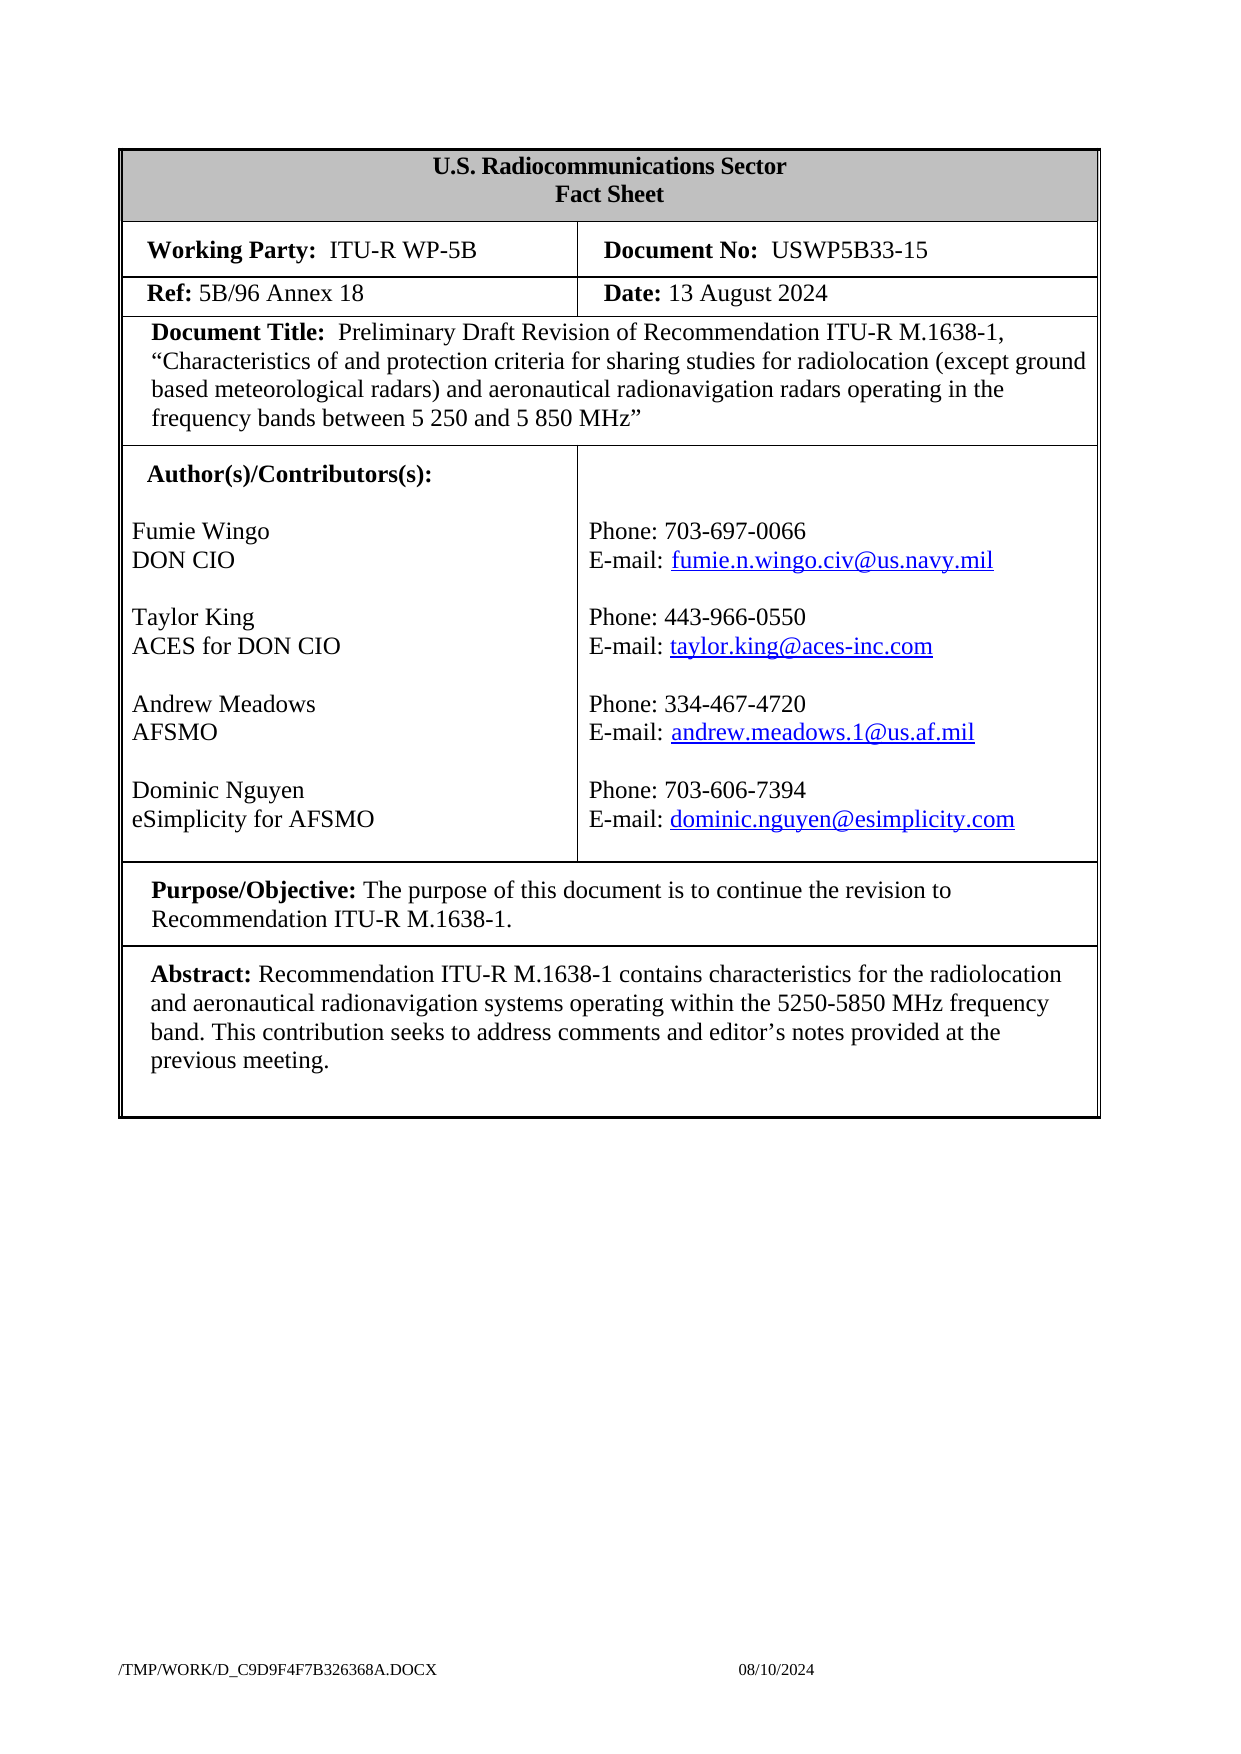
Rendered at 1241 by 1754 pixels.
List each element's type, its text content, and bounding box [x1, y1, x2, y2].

table_header U.S. Radiocommunications Sector Fact Sheet [123, 151, 1097, 221]
table_cell Document No: USWP5B33-15 [578, 222, 1097, 276]
table_cell Ref: 5B/96 Annex 18 [123, 278, 577, 316]
table_cell Author(s)/Contributors(s): Fumie Wingo DON CIO Taylor King ACES for DON CIO Andrew Meadows AFSMO Dominic Nguyen eSimplicity for AFSMO [123, 446, 577, 861]
table_cell Date: 13 August 2024 [578, 278, 1097, 316]
table_cell Document Title: Preliminary Draft Revision of Recommendation ITU-R M.1638-1, “Characteristics of and protection criteria for sharing studies for radiolocation (except ground based meteorological radars) and aeronautical radionavigation radars operating in the frequency bands between 5 250 and 5 850 MHz” [123, 317, 1097, 444]
table_cell Abstract: Recommendation ITU-R M.1638-1 contains characteristics for the radiolocation and aeronautical radionavigation systems operating within the 5250-5850 MHz frequency band. This contribution seeks to address comments and editor’s notes provided at the previous meeting. [123, 947, 1097, 1116]
table_cell Phone: 703-697-0066 E-mail: fumie.n.wingo.civ@us.navy.mil Phone: 443-966-0550 E-mail: taylor.king@aces-inc.com Phone: 334-467-4720 E-mail: andrew.meadows.1@us.af.mil Phone: 703-606-7394 E-mail: dominic.nguyen@esimplicity.com [578, 446, 1097, 861]
table_cell Working Party: ITU-R WP-5B [123, 222, 577, 276]
table_cell Purpose/Objective: The purpose of this document is to continue the revision to Recommendation ITU-R M.1638-1. [123, 863, 1097, 945]
